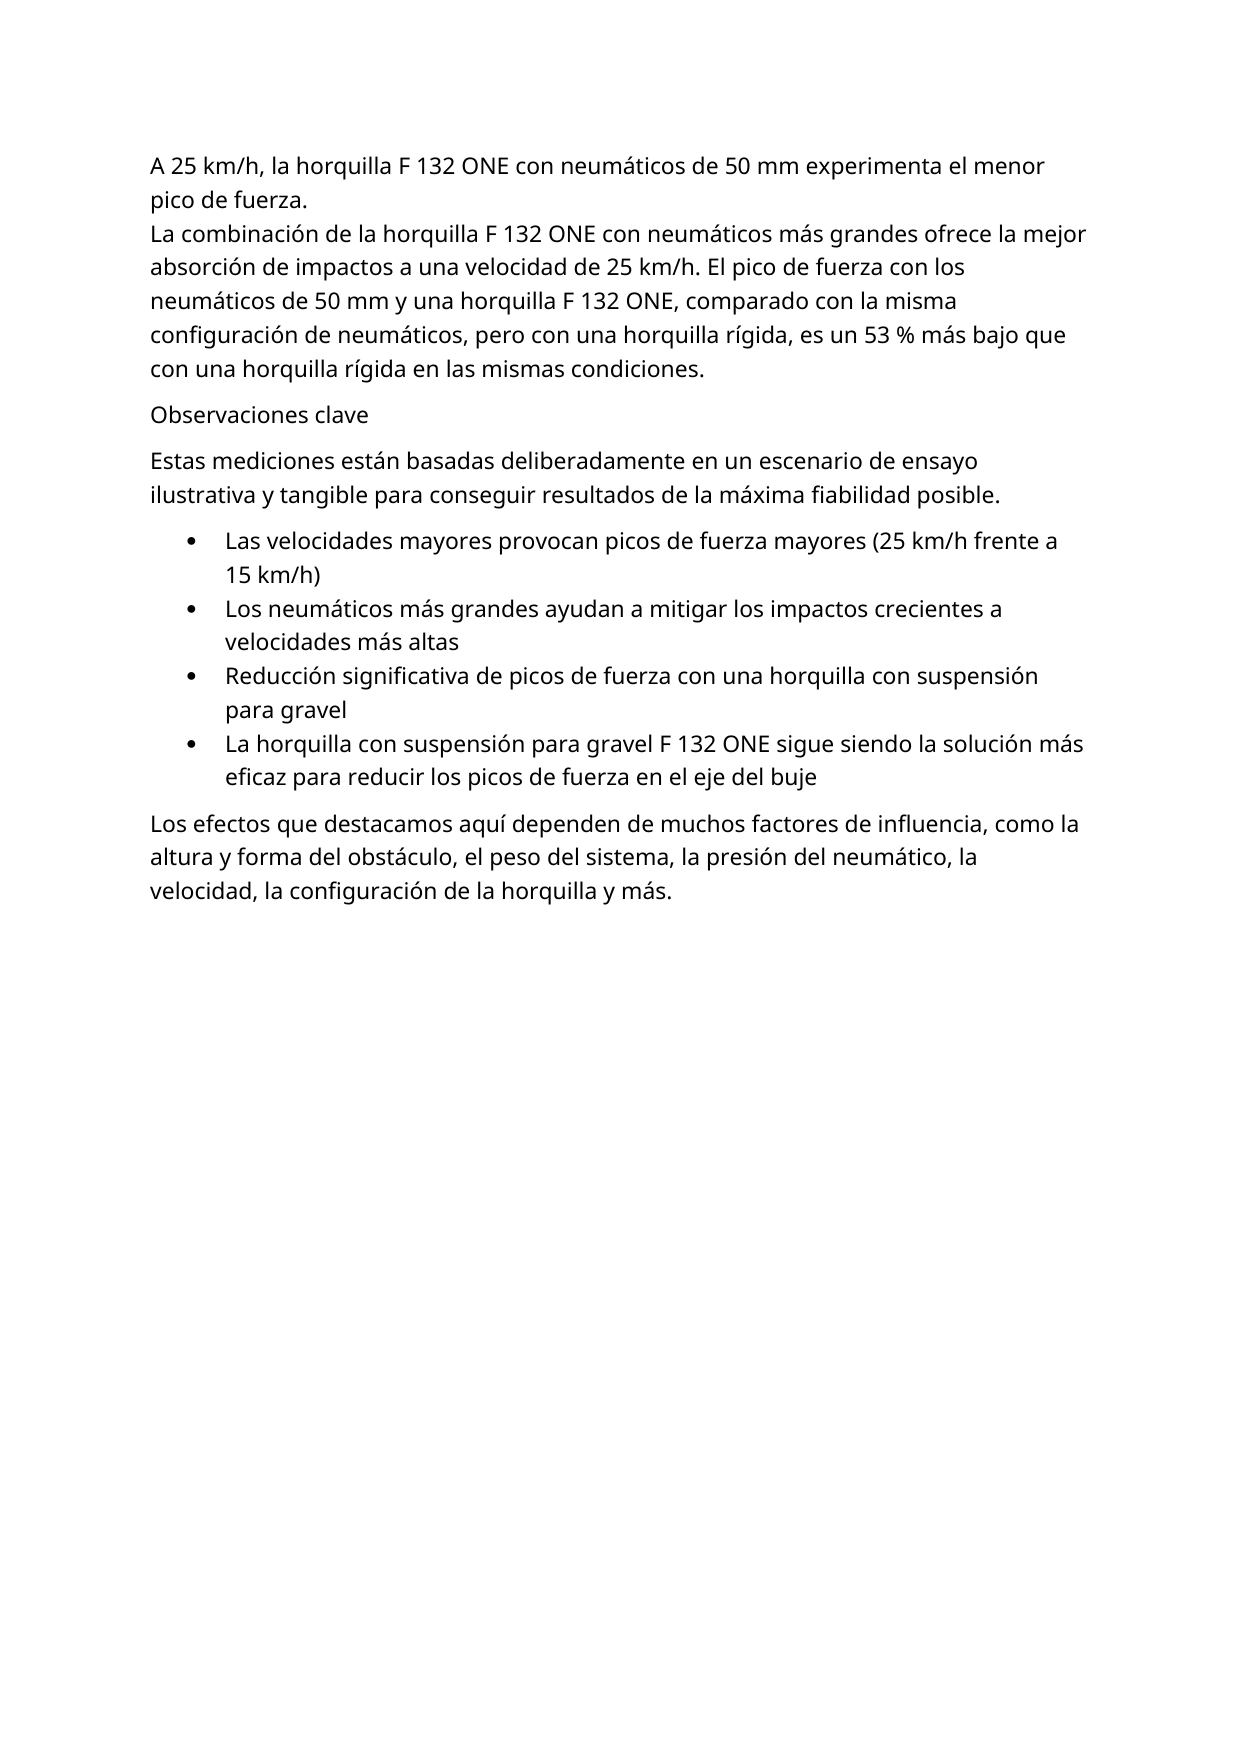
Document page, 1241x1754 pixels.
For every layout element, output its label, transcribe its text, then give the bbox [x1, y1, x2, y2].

list La horquilla con suspensión para gravel F 132 ONE sigue siendo la solución más eficaz para reducir los picos de fuerza en el eje del buje [187, 727, 1090, 792]
text A 25 km/h, la horquilla F 132 ONE con neumáticos de 50 mm experimenta el menor pico de fuerza. La combinación de la horquilla F 132 ONE con neumáticos más grandes ofrece la mejor absorción de impactos a una velocidad de 25 km/h. El pico de fuerza con los neumáticos de 50 mm y una horquilla F 132 ONE, comparado con la misma configuración de neumáticos, pero con una horquilla rígida, es un 53 % más bajo que con una horquilla rígida en las mismas condiciones. [150, 150, 1090, 384]
text Estas mediciones están basadas deliberadamente en un escenario de ensayo ilustrativa y tangible para conseguir resultados de la máxima fiabilidad posible. [150, 445, 1090, 510]
list Reducción significativa de picos de fuerza con una horquilla con suspensión para gravel [187, 660, 1090, 725]
list Las velocidades mayores provocan picos de fuerza mayores (25 km/h frente a 15 km/h) [187, 525, 1090, 590]
text Observaciones clave [150, 399, 1090, 430]
text Los efectos que destacamos aquí dependen de muchos factores de influencia, como la altura y forma del obstáculo, el peso del sistema, la presión del neumático, la velocidad, la configuración de la horquilla y más. [150, 807, 1090, 906]
list Los neumáticos más grandes ayudan a mitigar los impactos crecientes a velocidades más altas [187, 592, 1090, 657]
